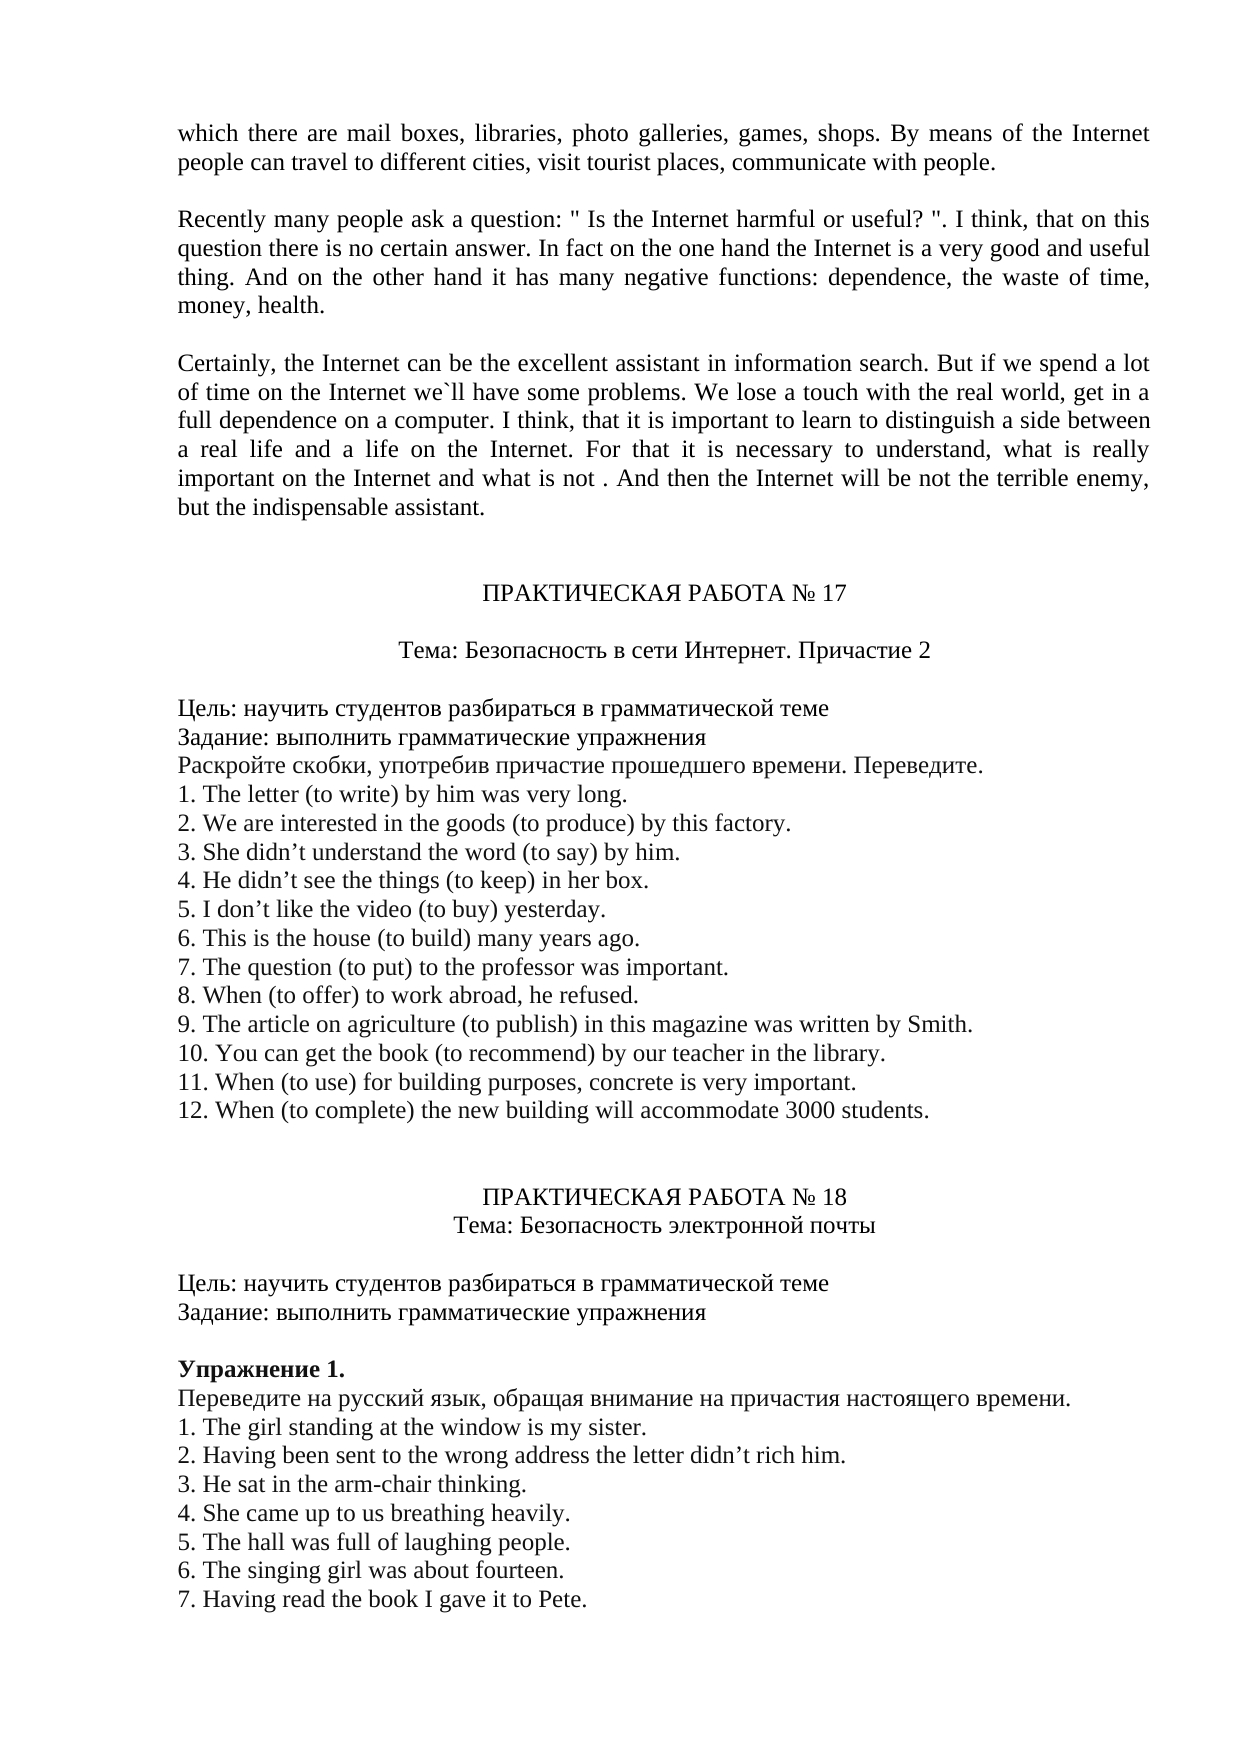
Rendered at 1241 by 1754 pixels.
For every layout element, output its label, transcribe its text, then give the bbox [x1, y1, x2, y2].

text Тема: Безопасность электронной почты [177, 1211, 1152, 1239]
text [177, 118, 1152, 176]
text Задание: выполнить грамматические упражнения [177, 1297, 1152, 1326]
text Раскройте скобки, употребив причастие прошедшего времени. Переведите. [177, 751, 1152, 779]
text Certainly, the Internet can be the excellent assistant in information search. But if we spend a lot of time on the Internet we`ll have some problems. We lose a touch with the real world, get in a full dependence on a computer. I think, that it is important to learn to distinguish a side between a real life and a life on the Internet. For that it is necessary to understand, what is really important on the Internet and what is not . And then the Internet will be not the terrible enemy, but the indispensable assistant. [177, 348, 1152, 521]
text ПРАКТИЧЕСКАЯ РАБОТА № 18 [177, 1182, 1152, 1211]
text Цель: научить студентов разбираться в грамматической теме [177, 1268, 1152, 1297]
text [177, 1412, 1152, 1613]
text Упражнение 1. Переведите на русский язык, обращая внимание на причастия настоящего времени. [177, 1326, 1152, 1412]
text ПРАКТИЧЕСКАЯ РАБОТА № 17 [177, 578, 1152, 607]
text Recently many people ask a question: " Is the Internet harmful or useful? ". I think, that on this question there is no certain answer. In fact on the one hand the Internet is a very good and useful thing. And on the other hand it has many negative functions: dependence, the waste of time, money, health. [177, 204, 1152, 319]
text Задание: выполнить грамматические упражнения [177, 722, 1152, 751]
text 1. The letter (to write) by him was very long. 2. We are interested in the goods (to produce) by this factory. 3. She didn’t understand the word (to say) by him. 4. He didn’t see the things (to keep) in her box. 5. I don’t like the video (to buy) yesterday. 6. This is the house (to build) many years ago. 7. The question (to put) to the professor was important. 8. When (to offer) to work abroad, he refused. 9. The article on agriculture (to publish) in this magazine was written by Smith. 10. You can get the book (to recommend) by our teacher in the library. 11. When (to use) for building purposes, concrete is very important. 12. When (to complete) the new building will accommodate 3000 students. [177, 779, 1152, 1124]
text Цель: научить студентов разбираться в грамматической теме [177, 693, 1152, 722]
text Тема: Безопасность в сети Интернет. Причастие 2 [177, 636, 1152, 664]
